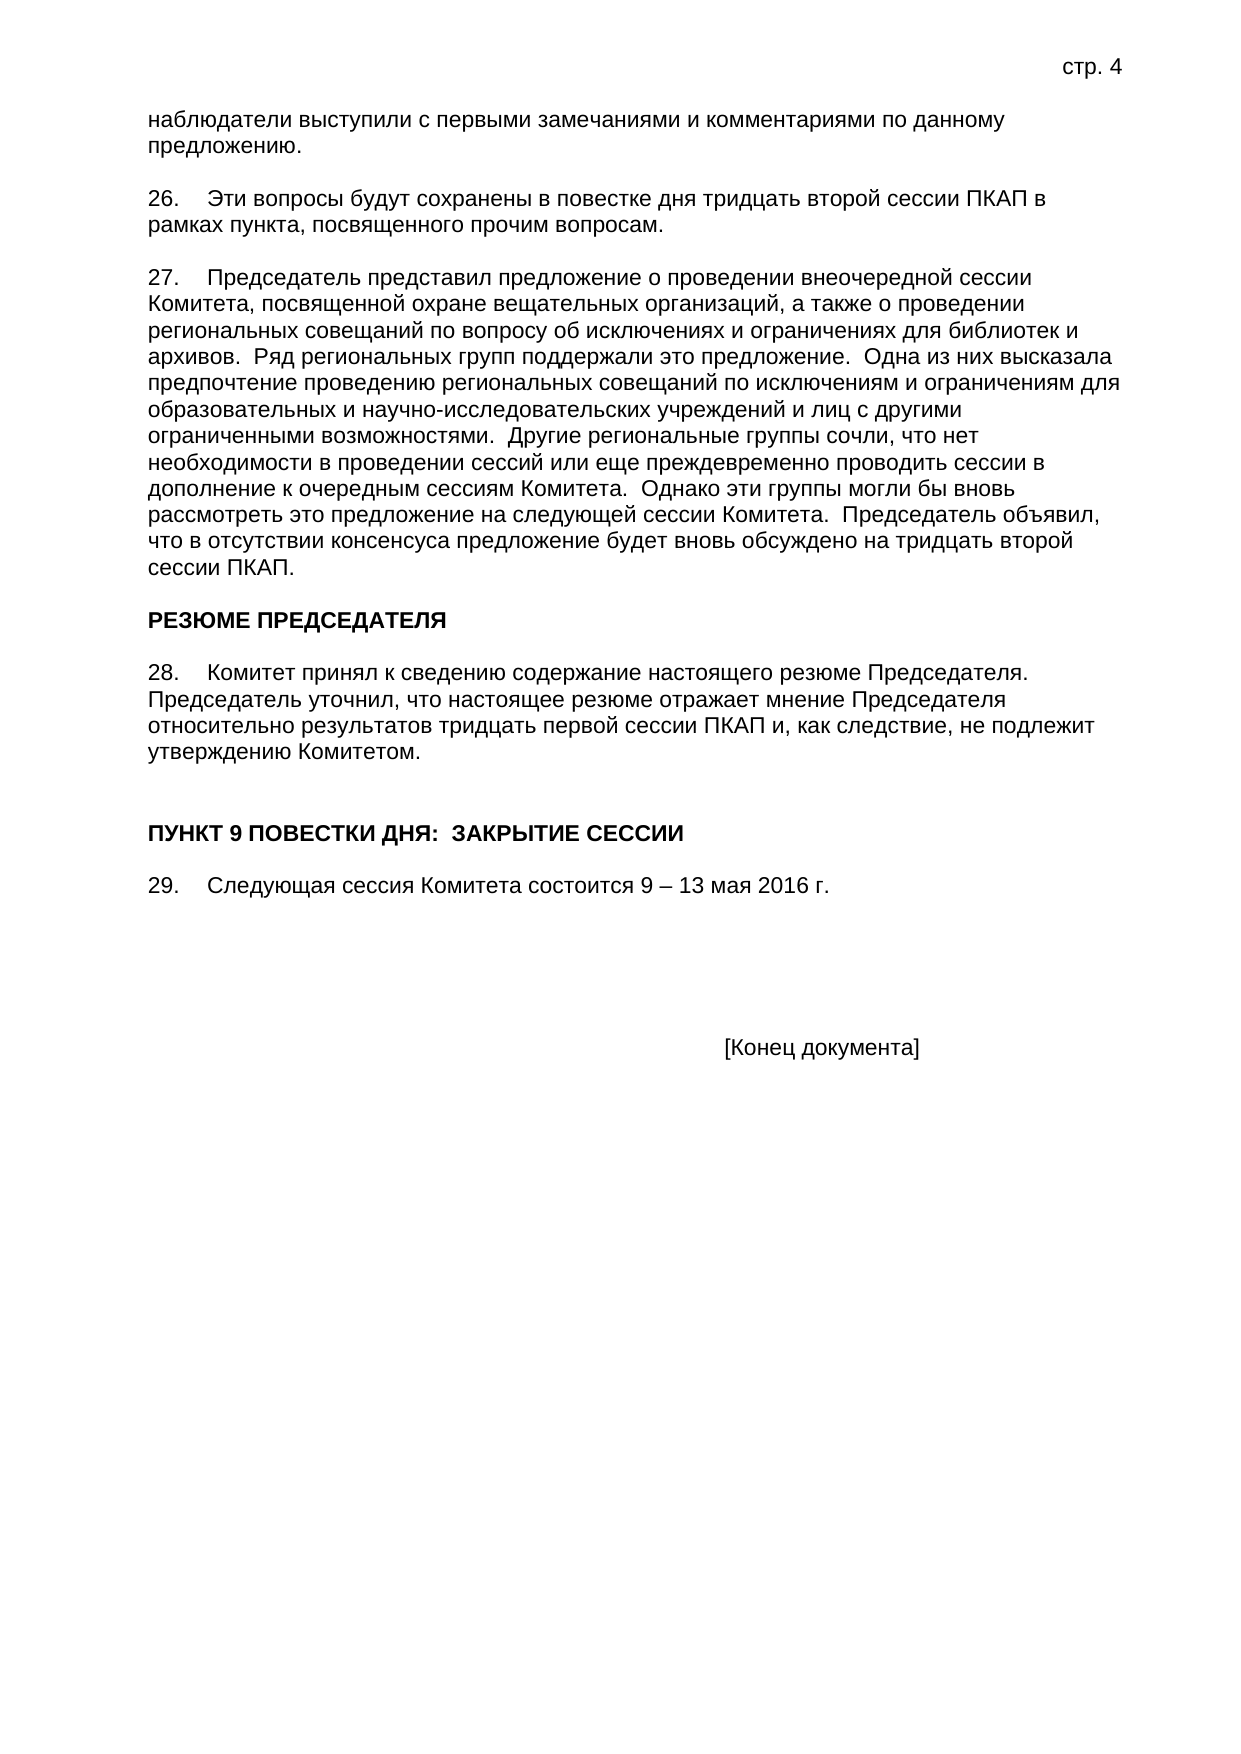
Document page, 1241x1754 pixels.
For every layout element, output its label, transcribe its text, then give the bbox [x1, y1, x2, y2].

text 28. Комитет принял к сведению содержание настоящего резюме Председателя. Председатель уточнил, что настоящее резюме отражает мнение Председателя относительно результатов тридцать первой сессии ПКАП и, как следствие, не подлежит утверждению Комитетом. [148, 659, 1122, 765]
text 27. Председатель представил предложение о проведении внеочередной сессии Комитета, посвященной охране вещательных организаций, а также о проведении региональных совещаний по вопросу об исключениях и ограничениях для библиотек и архивов. Ряд региональных групп поддержали это предложение. Одна из них высказала предпочтение проведению региональных совещаний по исключениям и ограничениям для образовательных и научно-исследовательских учреждений и лиц с другими ограниченными возможностями. Другие региональные группы сочли, что нет необходимости в проведении сессий или еще преждевременно проводить сессии в дополнение к очередным сессиям Комитета. Однако эти группы могли бы вновь рассмотреть это предложение на следующей сессии Комитета. Председатель объявил, что в отсутствии консенсуса предложение будет вновь обсуждено на тридцать второй сессии ПКАП. [148, 264, 1122, 580]
text пункт 9 повестки дня: Закрытие сессиИ [148, 820, 1122, 846]
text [148, 106, 1122, 158]
text 26. Эти вопросы будут сохранены в повестке дня тридцать второй сессии ПКАП в рамках пункта, посвященного прочим вопросам. [148, 185, 1122, 238]
text резюме председателя [148, 607, 1122, 633]
text [Конец документа] [724, 1033, 1122, 1060]
text 29. Следующая сессия Комитета состоится 9 – 13 мая 2016 г. [148, 872, 1122, 899]
